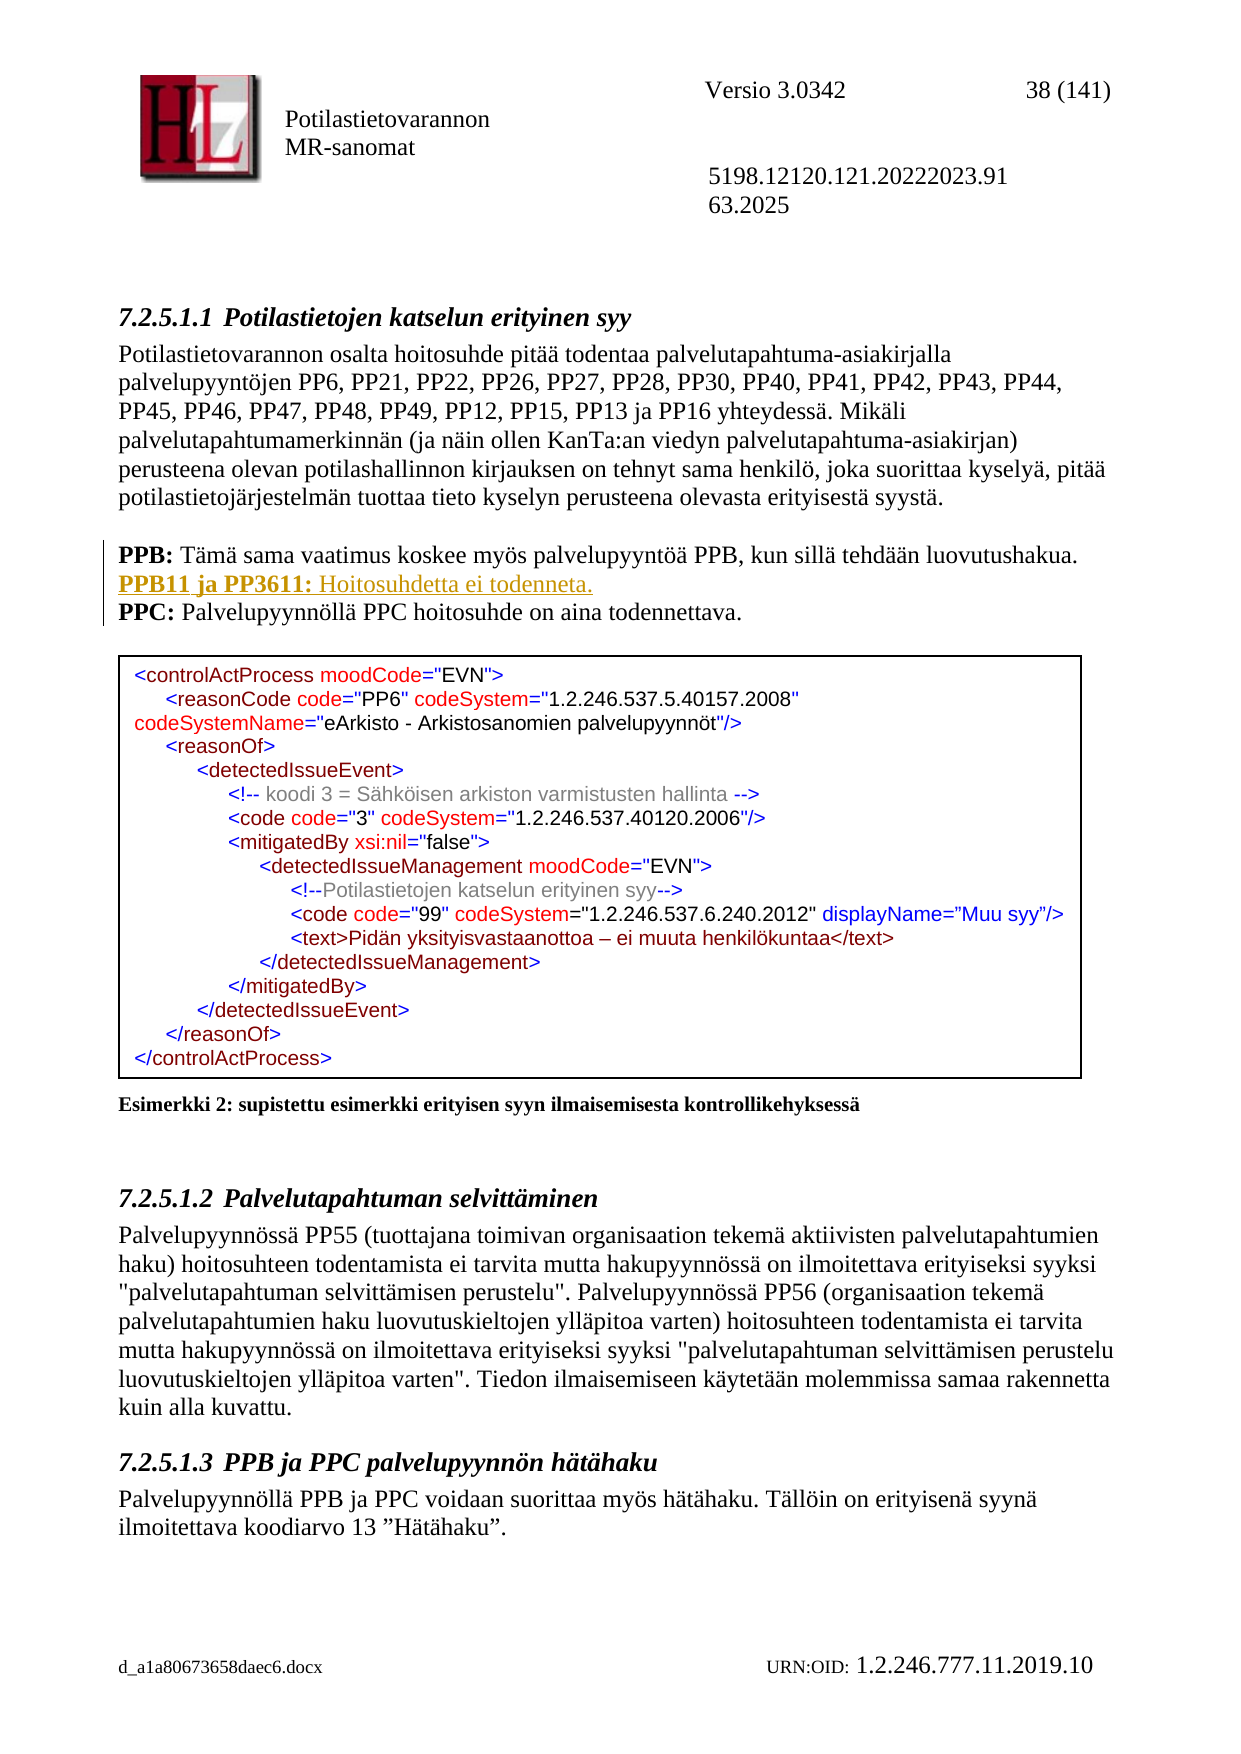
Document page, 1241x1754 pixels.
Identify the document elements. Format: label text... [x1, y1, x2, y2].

text Esimerkki 2: supistettu esimerkki erityisen syyn ilmaisemisesta kontrollikehyksessä [118, 1092, 1122, 1116]
text Palvelupyynnössä PP55 (tuottajana toimivan organisaation tekemä aktiivisten palvelutapahtumien haku) hoitosuhteen todentamista ei tarvita mutta hakupyynnössä on ilmoitettava erityiseksi syyksi "palvelutapahtuman selvittämisen perustelu". Palvelupyynnössä PP56 (organisaation tekemä palvelutapahtumien haku luovutuskieltojen ylläpitoa varten) hoitosuhteen todentamista ei tarvita mutta hakupyynnössä on ilmoitettava erityiseksi syyksi "palvelutapahtuman selvittämisen perustelu luovutuskieltojen ylläpitoa varten". Tiedon ilmaisemiseen käytetään molemmissa samaa rakennetta kuin alla kuvattu. [118, 1220, 1122, 1421]
text Palvelupyynnöllä PPB ja PPC voidaan suorittaa myös hätähaku. Tällöin on erityisenä syynä ilmoitettava koodiarvo 13 ”Hätähaku”. [118, 1484, 1122, 1541]
subtitle PPB ja PPC palvelupyynnön hätähaku [118, 1446, 1122, 1477]
text Potilastietovarannon osalta hoitosuhde pitää todentaa palvelutapahtuma-asiakirjalla palvelupyyntöjen PP6, PP21, PP22, PP26, PP27, PP28, PP30, PP40, PP41, PP42, PP43, PP44, PP45, PP46, PP47, PP48, PP49, PP12, PP15, PP13 ja PP16 yhteydessä. Mikäli palvelutapahtumamerkinnän (ja näin ollen KanTa:an viedyn palvelutapahtuma-asiakirjan) perusteena olevan potilashallinnon kirjauksen on tehnyt sama henkilö, joka suorittaa kyselyä, pitää potilastietojärjestelmän tuottaa tieto kyselyn perusteena olevasta erityisestä syystä. [118, 339, 1122, 511]
picture [140, 75, 263, 183]
subtitle Palvelutapahtuman selvittäminen [118, 1183, 1122, 1214]
subtitle Potilastietojen katselun erityinen syy [118, 301, 1122, 332]
text PPB: Tämä sama vaatimus koskee myös palvelupyyntöä PPB, kun sillä tehdään luovutushakua. PPC: Palvelupyynnöllä PPC hoitosuhde on aina todennettava. [118, 540, 1122, 626]
